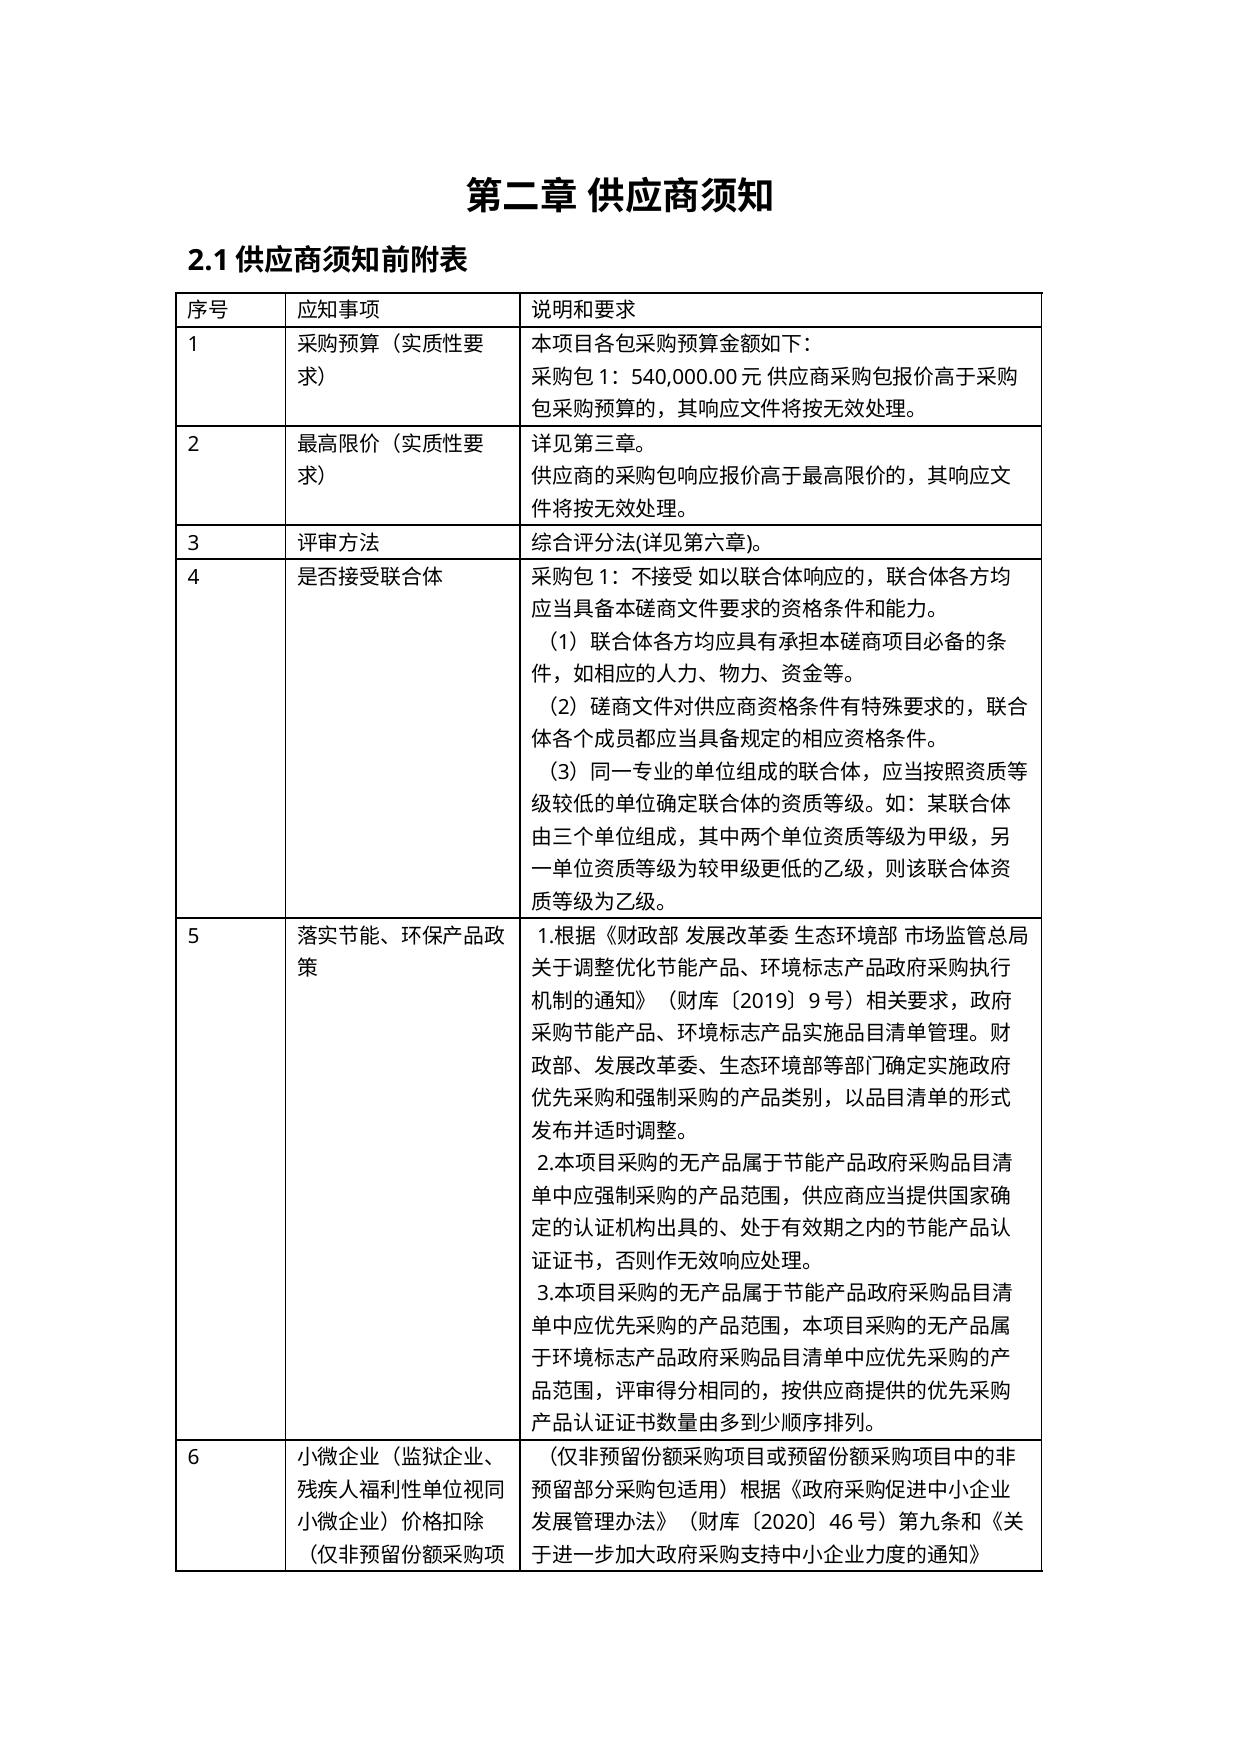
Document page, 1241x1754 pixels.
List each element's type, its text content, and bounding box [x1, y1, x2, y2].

text 第二章 供应商须知 [187, 162, 1053, 227]
table_header 说明和要求 [521, 294, 1041, 326]
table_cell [521, 1441, 1041, 1570]
table_cell 6 [177, 1441, 285, 1570]
text 2.1供应商须知前附表 [187, 227, 1053, 292]
table_cell 1.根据《财政部 发展改革委 生态环境部 市场监管总局关于调整优化节能产品、环境标志产品政府采购执行机制的通知》（财库〔2019〕9号）相关要求，政府采购节能产品、环境标志产品实施品目清单管理。财政部、发展改革委、生态环境部等部门确定实施政府优先采购和强制采购的产品类别，以品目清单的形式发布并适时调整。 2.本项目采购的无产品属于节能产品政府采购品目清单中应强制采购的产品范围，供应商应当提供国家确定的认证机构出具的、处于有效期之内的节能产品认证证书，否则作无效响应处理。 3.本项目采购的无产品属于节能产品政府采购品目清单中应优先采购的产品范围，本项目采购的无产品属于环境标志产品政府采购品目清单中应优先采购的产品范围，评审得分相同的，按供应商提供的优先采购产品认证证书数量由多到少顺序排列。 [521, 919, 1041, 1439]
table_header 应知事项 [286, 294, 519, 326]
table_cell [286, 1441, 519, 1570]
table_cell 详见第三章。 供应商的采购包响应报价高于最高限价的，其响应文件将按无效处理。 [521, 427, 1041, 524]
table_cell 4 [177, 560, 285, 917]
table_cell 5 [177, 919, 285, 1439]
table_header 序号 [177, 294, 285, 326]
table_cell 3 [177, 526, 285, 558]
table_cell 采购预算（实质性要求） [286, 328, 519, 425]
table_cell 采购包1：不接受 如以联合体响应的，联合体各方均应当具备本磋商文件要求的资格条件和能力。 （1）联合体各方均应具有承担本磋商项目必备的条件，如相应的人力、物力、资金等。 （2）磋商文件对供应商资格条件有特殊要求的，联合体各个成员都应当具备规定的相应资格条件。 （3）同一专业的单位组成的联合体，应当按照资质等级较低的单位确定联合体的资质等级。如：某联合体由三个单位组成，其中两个单位资质等级为甲级，另一单位资质等级为较甲级更低的乙级，则该联合体资质等级为乙级。 [521, 560, 1041, 917]
table_cell 是否接受联合体 [286, 560, 519, 917]
table_cell 1 [177, 328, 285, 425]
table_cell 2 [177, 427, 285, 524]
table_cell 综合评分法(详见第六章)。 [521, 526, 1041, 558]
table_cell 最高限价（实质性要求） [286, 427, 519, 524]
table_cell 评审方法 [286, 526, 519, 558]
table_cell 落实节能、环保产品政策 [286, 919, 519, 1439]
table_cell 本项目各包采购预算金额如下： 采购包1：540,000.00元 供应商采购包报价高于采购包采购预算的，其响应文件将按无效处理。 [521, 328, 1041, 425]
